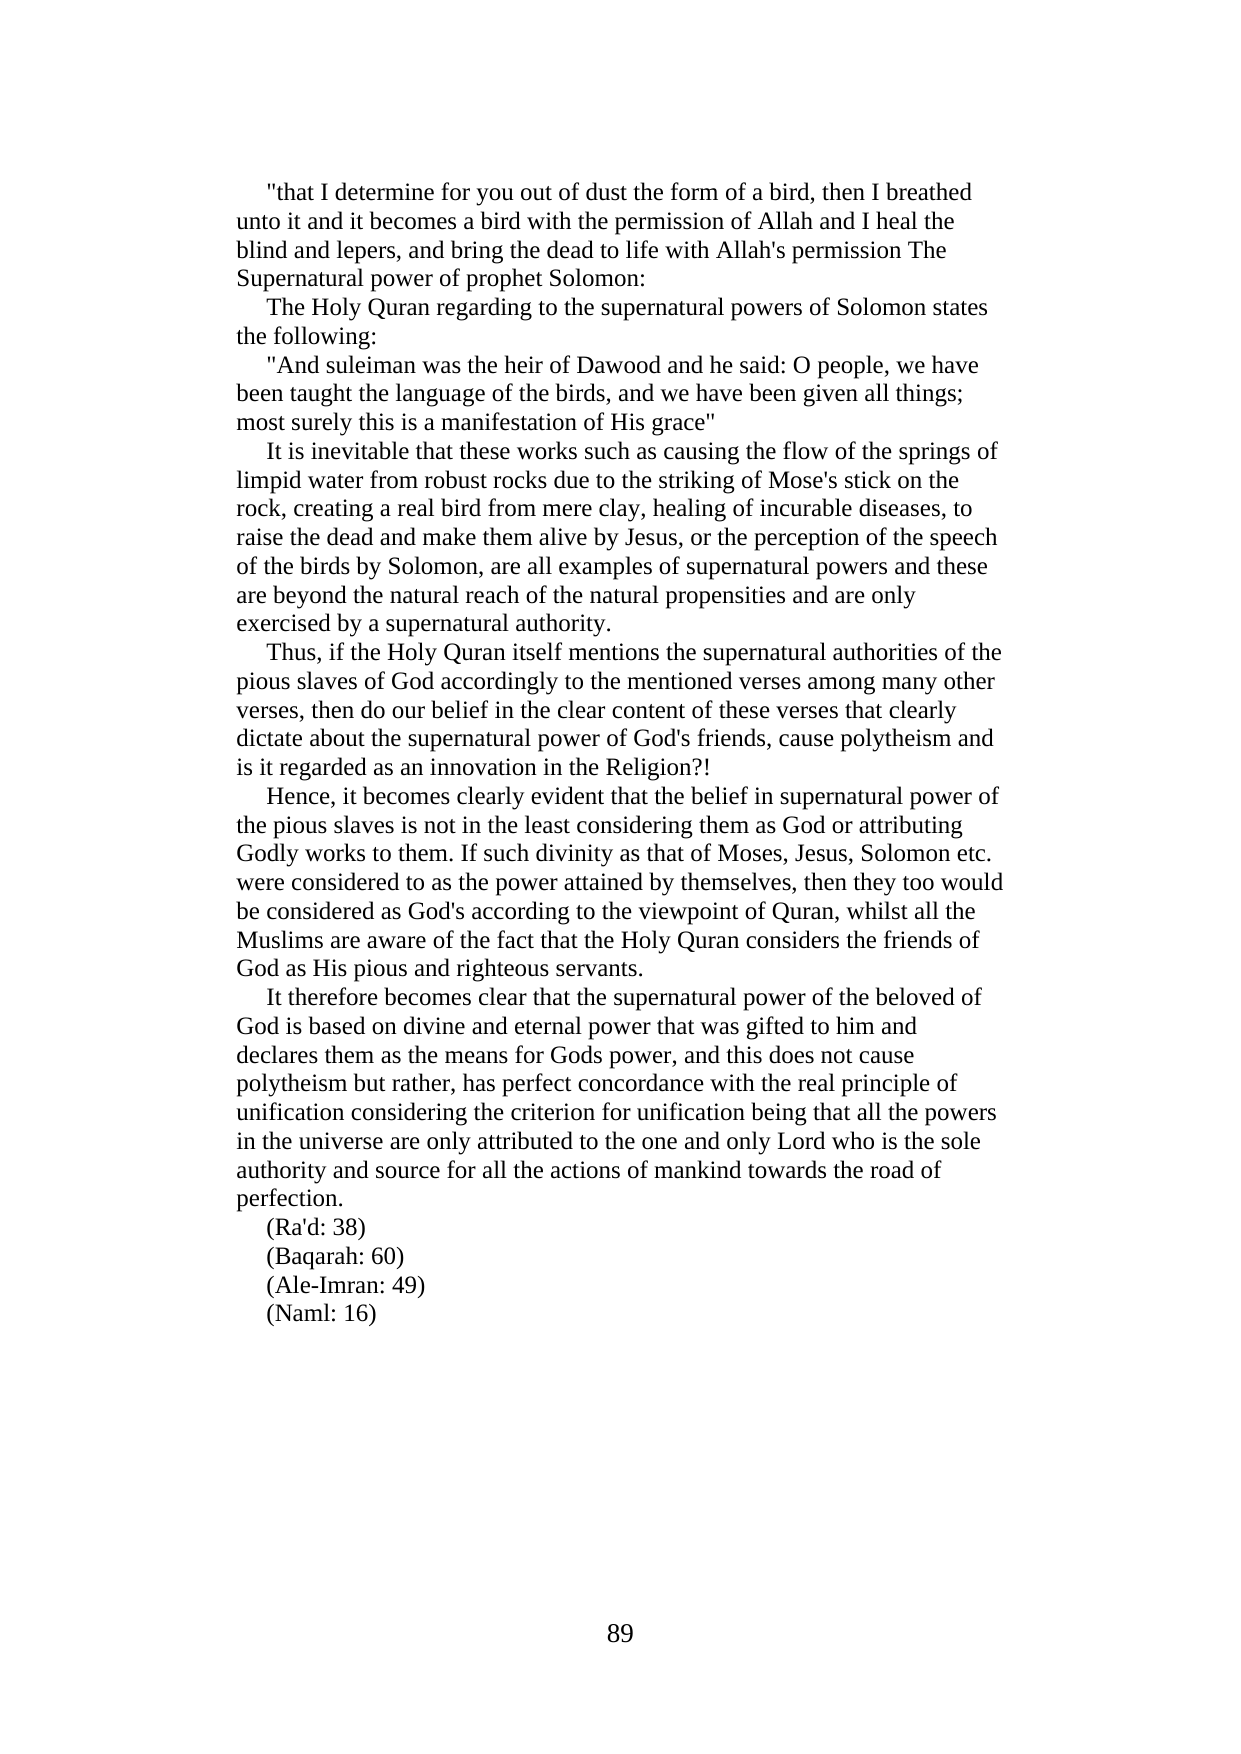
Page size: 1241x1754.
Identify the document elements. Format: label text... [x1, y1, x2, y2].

text (Baqarah: 60) [236, 1241, 1004, 1270]
text "that I determine for you out of dust the form of a bird, then I breathed unto it and it becomes a bird with the permission of Allah and I heal the blind and lepers, and bring the dead to life with Allah's permission The Supernatural power of prophet Solomon: [236, 177, 1004, 292]
text Thus, if the Holy Quran itself mentions the supernatural authorities of the pious slaves of God accordingly to the mentioned verses among many other verses, then do our belief in the clear content of these verses that clearly dictate about the supernatural power of God's friends, cause polytheism and is it regarded as an innovation in the Religion?! [236, 637, 1004, 781]
text (Ra'd: 38) [236, 1212, 1004, 1241]
text Hence, it becomes clearly evident that the belief in supernatural power of the pious slaves is not in the least considering them as God or attributing Godly works to them. If such divinity as that of Moses, Jesus, Solomon etc. were considered to as the power attained by themselves, then they too would be considered as God's according to the viewpoint of Quran, whilst all the Muslims are aware of the fact that the Holy Quran considers the friends of God as His pious and righteous servants. [236, 781, 1004, 982]
text "And suleiman was the heir of Dawood and he said: O people, we have been taught the language of the birds, and we have been given all things; most surely this is a manifestation of His grace" [236, 350, 1004, 436]
text It therefore becomes clear that the supernatural power of the beloved of God is based on divine and eternal power that was gifted to him and declares them as the means for Gods power, and this does not cause polytheism but rather, has perfect concordance with the real principle of unification considering the criterion for unification being that all the powers in the universe are only attributed to the one and only Lord who is the sole authority and source for all the actions of mankind towards the road of perfection. [236, 982, 1004, 1212]
text The Holy Quran regarding to the supernatural powers of Solomon states the following: [236, 292, 1004, 350]
text (Naml: 16) [236, 1298, 1004, 1327]
text (Ale-Imran: 49) [236, 1270, 1004, 1298]
text It is inevitable that these works such as causing the flow of the springs of limpid water from robust rocks due to the striking of Mose's stick on the rock, creating a real bird from mere clay, healing of incurable diseases, to raise the dead and make them alive by Jesus, or the perception of the speech of the birds by Solomon, are all examples of supernatural powers and these are beyond the natural reach of the natural propensities and are only exercised by a supernatural authority. [236, 436, 1004, 637]
